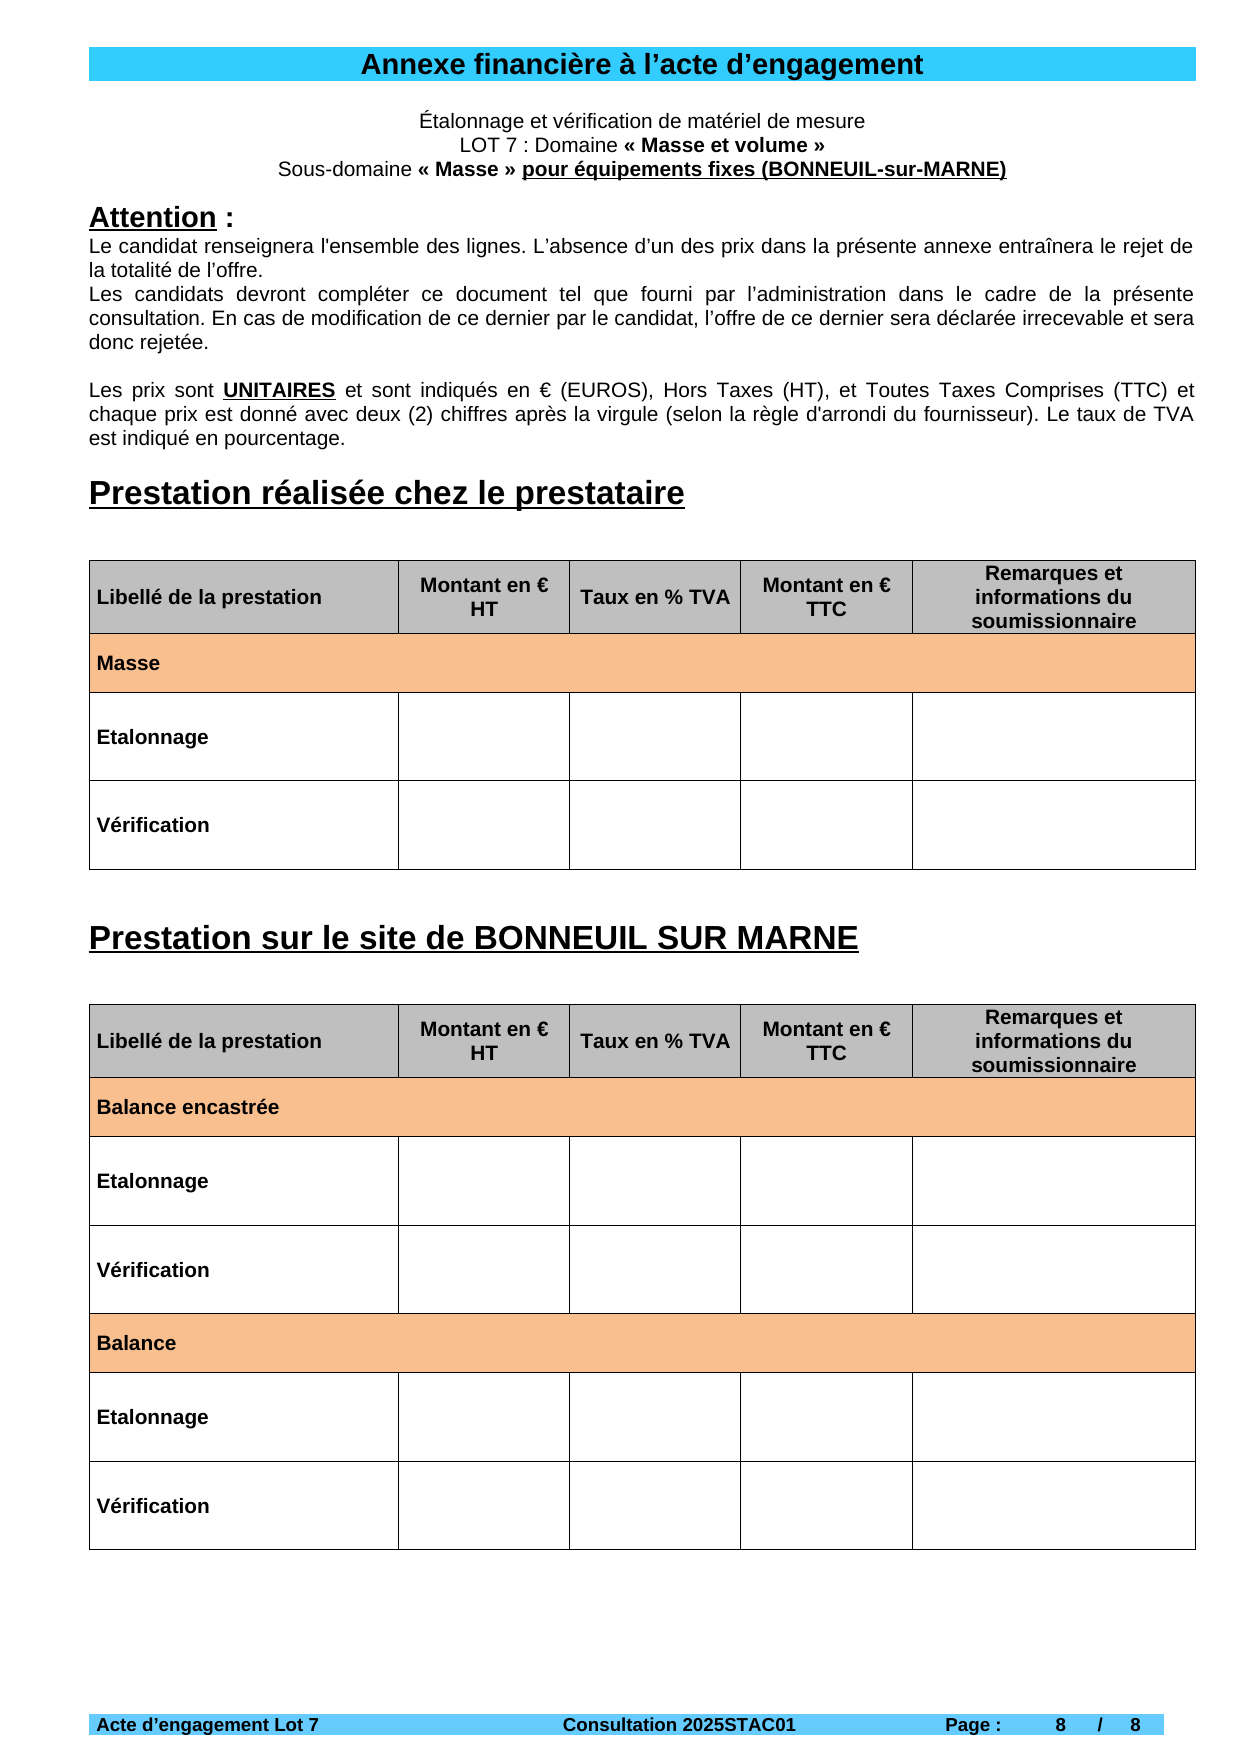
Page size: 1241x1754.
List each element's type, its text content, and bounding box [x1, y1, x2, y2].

table_cell Etalonnage [90, 1137, 398, 1225]
table_cell Etalonnage [90, 693, 398, 780]
text Attention : [89, 200, 1196, 234]
table_cell [399, 693, 569, 780]
text Étalonnage et vérification de matériel de mesure [89, 109, 1196, 133]
table_cell [570, 1373, 740, 1461]
table_cell [913, 1226, 1195, 1313]
table_header Libellé de la prestation [90, 1005, 398, 1077]
table_cell [741, 1373, 912, 1461]
table_cell [399, 781, 569, 869]
text Les candidats devront compléter ce document tel que fourni par l’administration dans le cadre de la présente consultation. En cas de modification de ce dernier par le candidat, l’offre de ce dernier sera déclarée irrecevable et sera donc rejetée. [89, 282, 1196, 354]
text Prestation réalisée chez le prestataire [89, 473, 1196, 512]
table_cell [741, 781, 912, 869]
table_cell [570, 1462, 740, 1549]
table_cell [913, 1462, 1195, 1549]
table_cell [399, 1462, 569, 1549]
table_header Remarques et informations du soumissionnaire [913, 1005, 1195, 1077]
table_cell Vérification [90, 1226, 398, 1313]
table_header Taux en % TVA [570, 1005, 740, 1077]
table_header Libellé de la prestation [90, 561, 398, 633]
table_cell [399, 1226, 569, 1313]
text Les prix sont UNITAIRES et sont indiqués en € (EUROS), Hors Taxes (HT), et Toutes Taxes Comprises (TTC) et chaque prix est donné avec deux (2) chiffres après la virgule (selon la règle d'arrondi du fournisseur). Le taux de TVA est indiqué en pourcentage. [89, 378, 1196, 449]
table_header Montant en € HT [399, 1005, 569, 1077]
table_cell Etalonnage [90, 1373, 398, 1461]
table_cell [741, 1137, 912, 1225]
table_header Taux en % TVA [570, 561, 740, 633]
table_cell [399, 1373, 569, 1461]
table_cell [399, 1137, 569, 1225]
table_cell [570, 1137, 740, 1225]
table_cell Balance encastrée [90, 1078, 1195, 1136]
table_cell [913, 781, 1195, 869]
text Sous-domaine « Masse » pour équipements fixes (BONNEUIL-sur-MARNE) [89, 157, 1196, 181]
table_cell Balance [90, 1314, 1195, 1372]
table_cell [741, 1462, 912, 1549]
table_cell Vérification [90, 1462, 398, 1549]
table_cell [913, 693, 1195, 780]
text Prestation sur le site de BONNEUIL SUR MARNE [89, 918, 1196, 956]
table_cell [913, 1137, 1195, 1225]
table_header Remarques et informations du soumissionnaire [913, 561, 1195, 633]
table_cell [570, 781, 740, 869]
text Le candidat renseignera l'ensemble des lignes. L’absence d’un des prix dans la présente annexe entraînera le rejet de la totalité de l’offre. [89, 234, 1196, 282]
table_header Montant en € TTC [741, 1005, 912, 1077]
table_header Montant en € TTC [741, 561, 912, 633]
text LOT 7 : Domaine « Masse et volume » [89, 133, 1196, 157]
table_cell [913, 1373, 1195, 1461]
table_cell [741, 1226, 912, 1313]
table_cell Vérification [90, 781, 398, 869]
table_cell [570, 693, 740, 780]
table_cell [741, 693, 912, 780]
table_header Montant en € HT [399, 561, 569, 633]
table_cell Masse [90, 634, 1195, 692]
table_cell [570, 1226, 740, 1313]
